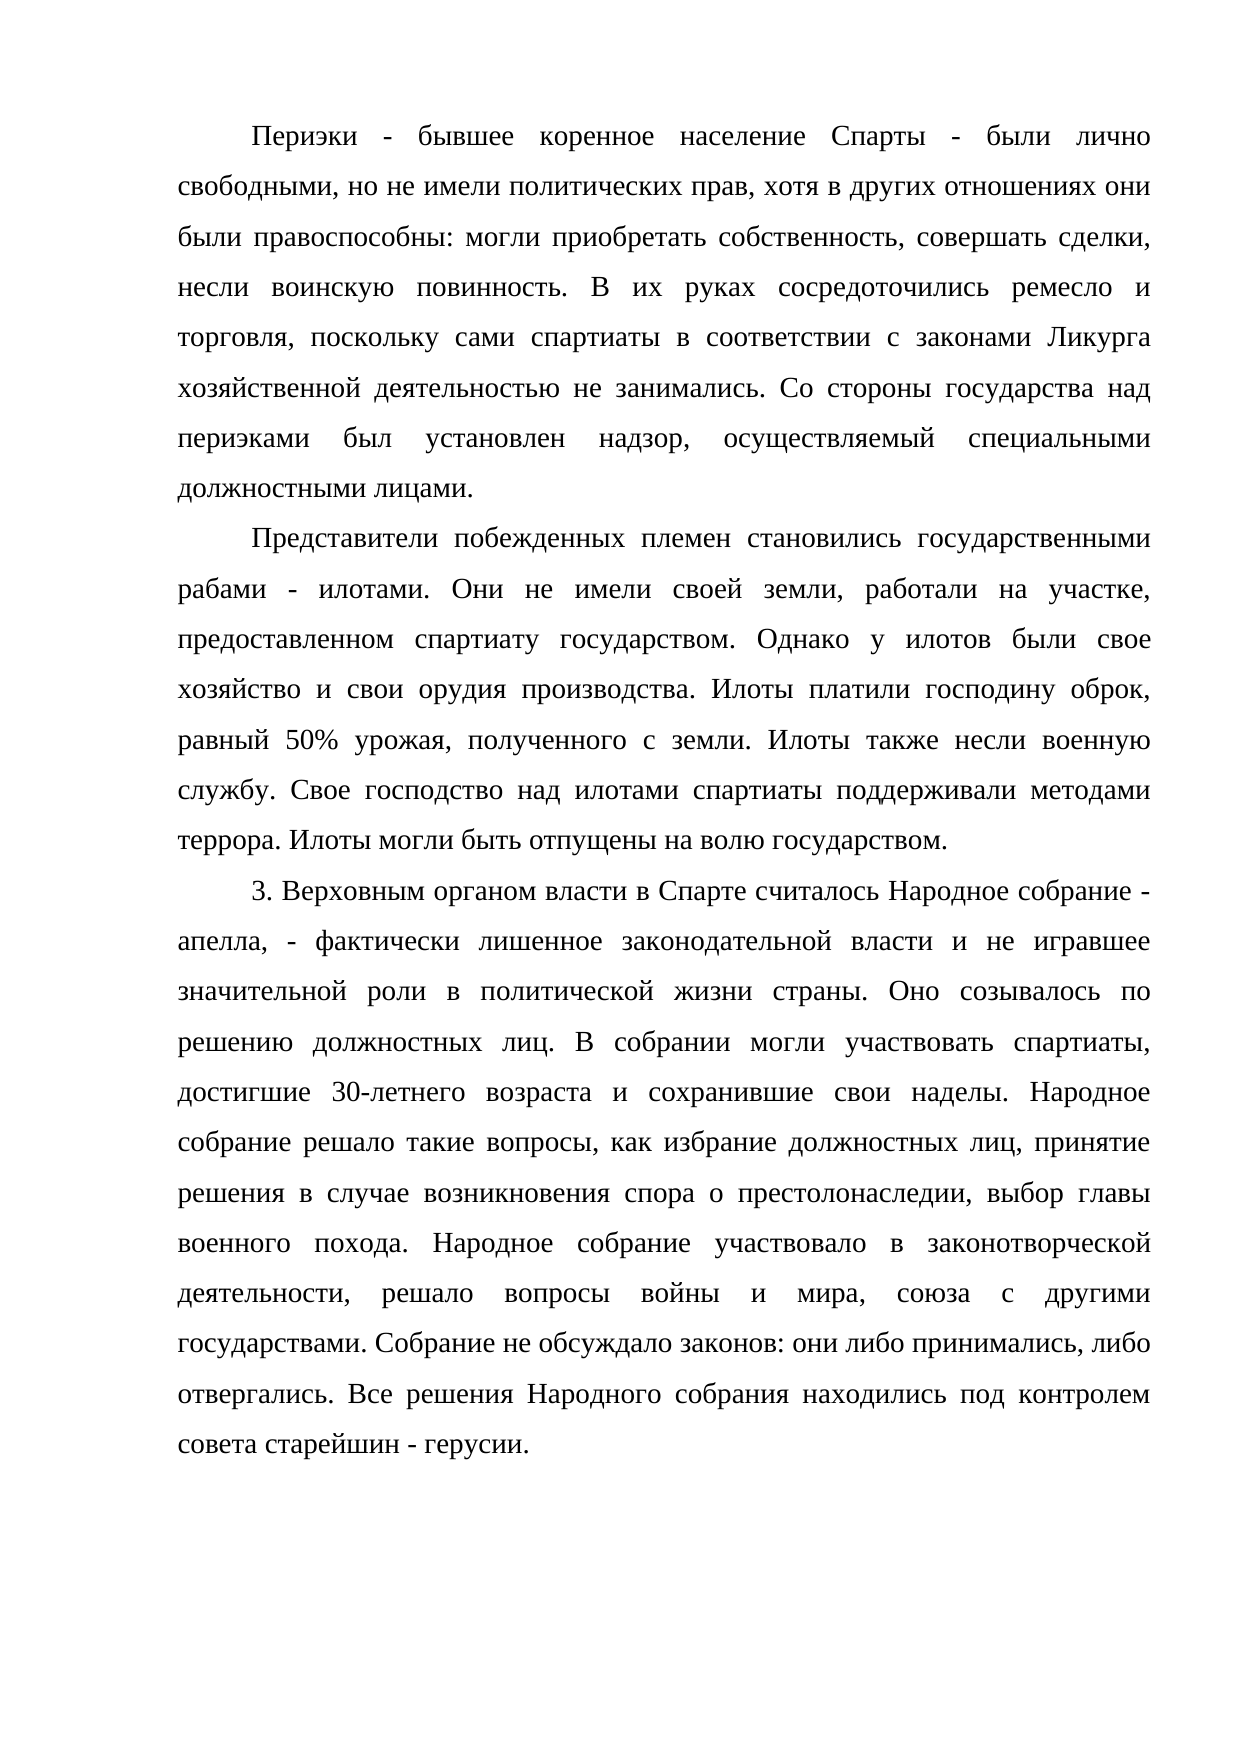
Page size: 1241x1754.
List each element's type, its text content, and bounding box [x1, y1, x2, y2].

text 3. Верховным органом власти в Спарте считалось Народное собрание - апелла, - фактически лишенное законодательной власти и не игравшее значительной роли в политической жизни страны. Оно созывалось по решению должностных лиц. В собрании могли участвовать спартиаты, достигшие 30-летнего возраста и сохранившие свои наделы. Народное собрание решало такие вопросы, как избрание должностных лиц, принятие решения в случае возникновения спора о престолонаследии, выбор главы военного похода. Народное собрание участвовало в законотворческой деятельности, решало вопросы войны и мира, союза с другими государствами. Собрание не обсуждало законов: они либо принимались, либо отвергались. Все решения Народного собрания находились под контролем совета старейшин - герусии. [177, 873, 1152, 1460]
text Представители побежденных племен становились государственными рабами - илотами. Они не имели своей земли, работали на участке, предоставленном спартиату государством. Однако у илотов были свое хозяйство и свои орудия производства. Илоты платили господину оброк, равный 50% урожая, полученного с земли. Илоты также несли военную службу. Свое господство над илотами спартиаты поддерживали методами террора. Илоты могли быть отпущены на волю государством. [177, 521, 1152, 856]
text Периэки - бывшее коренное население Спарты - были лично свободными, но не имели политических прав, хотя в других отношениях они были правоспособны: могли приобретать собственность, совершать сделки, несли воинскую повинность. В их руках сосредоточились ремесло и торговля, поскольку сами спартиаты в соответствии с законами Ликурга хозяйственной деятельностью не занимались. Со стороны государства над периэками был установлен надзор, осуществляемый специальными должностными лицами. [177, 118, 1152, 504]
